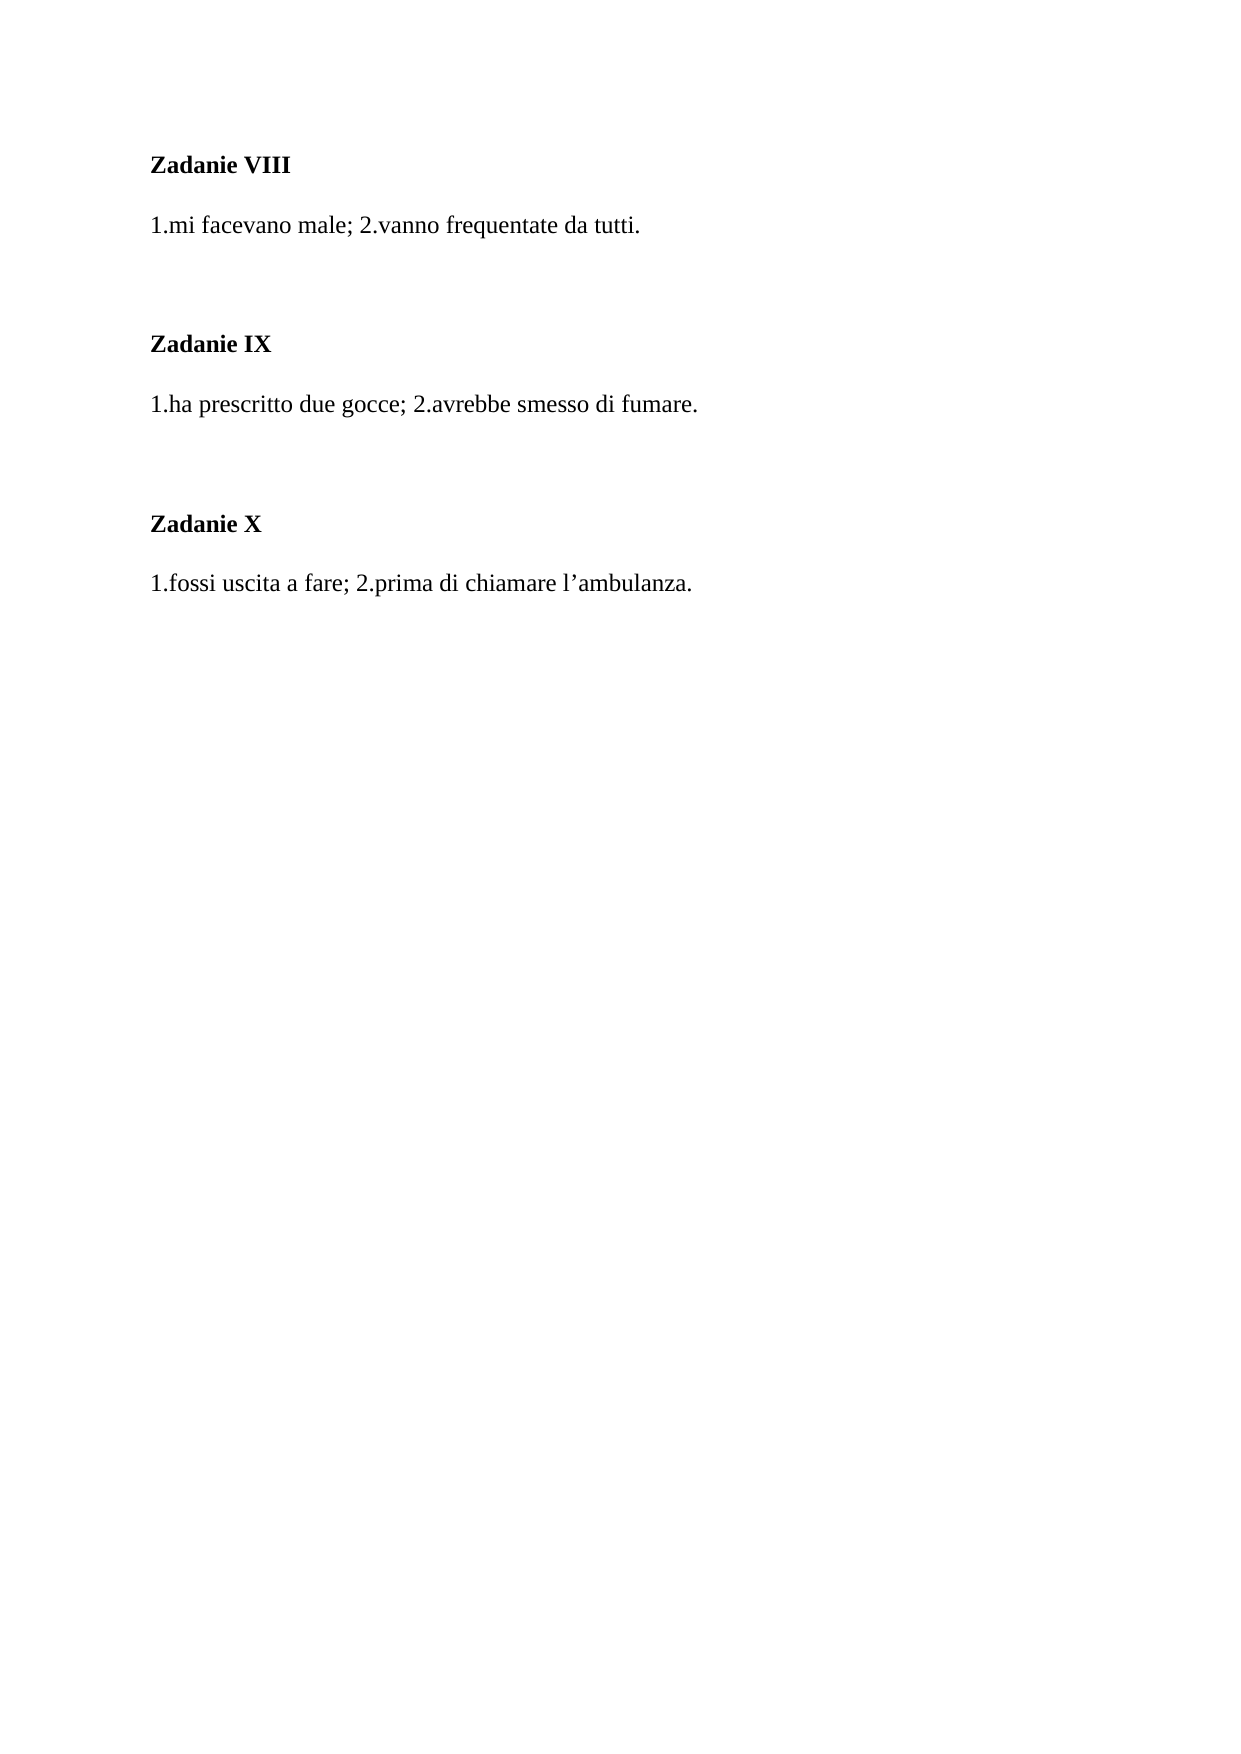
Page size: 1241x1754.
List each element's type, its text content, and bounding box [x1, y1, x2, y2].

text Zadanie IX [150, 329, 1090, 358]
text Zadanie X [150, 509, 1090, 537]
text 1.mi facevano male; 2.vanno frequentate da tutti. [150, 210, 1090, 238]
text Zadanie VIII [150, 150, 1090, 179]
text 1.ha prescritto due gocce; 2.avrebbe smesso di fumare. [150, 389, 1090, 418]
text 1.fossi uscita a fare; 2.prima di chiamare l’ambulanza. [150, 568, 1090, 597]
